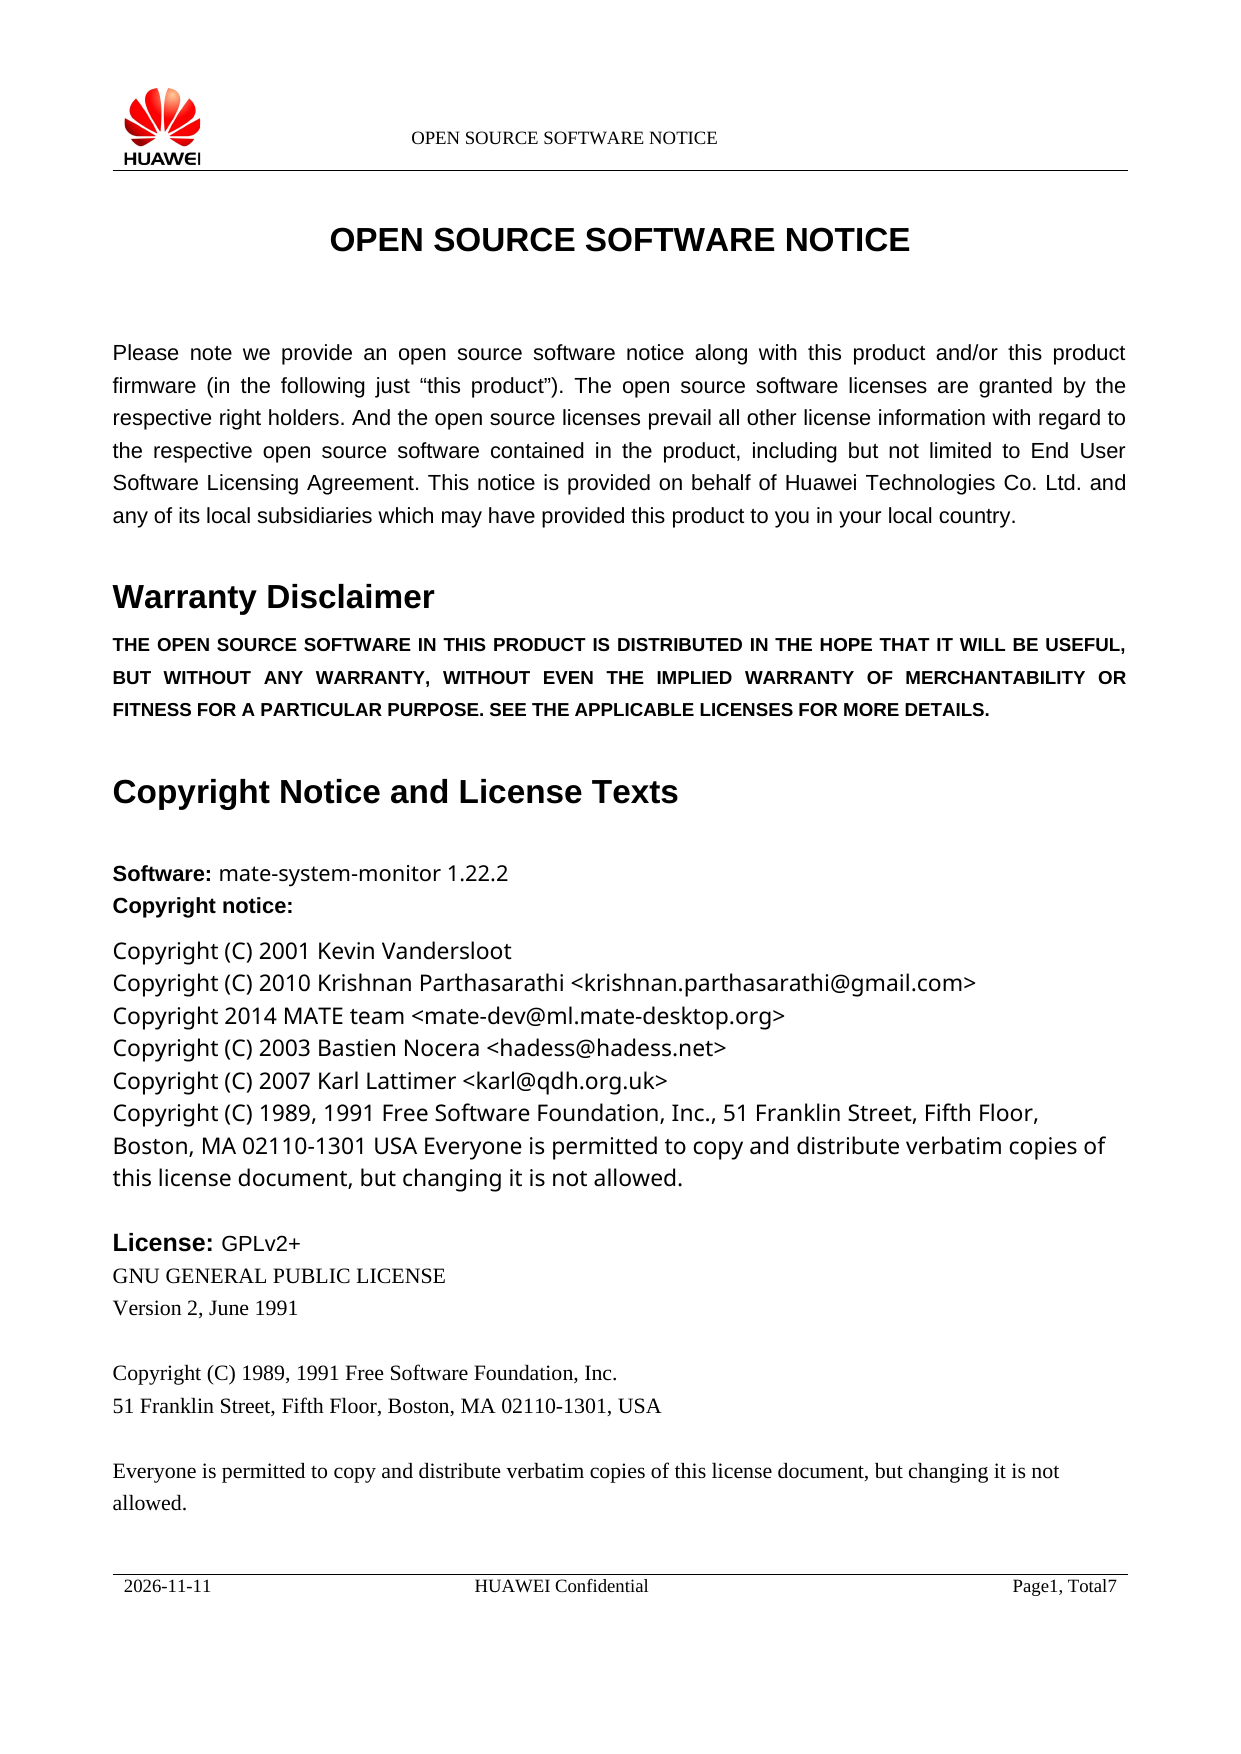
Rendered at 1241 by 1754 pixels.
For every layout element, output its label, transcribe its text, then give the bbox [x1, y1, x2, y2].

text Copyright notice: [112, 889, 1128, 921]
title Software: mate-system-monitor 1.22.2 [112, 856, 1128, 889]
text Copyright Notice and License Texts [112, 759, 1128, 824]
text OPEN SOURCE SOFTWARE NOTICE [112, 206, 1128, 271]
text Copyright (C) 2003 Bastien Nocera <hadess@hadess.net> [112, 1031, 1128, 1064]
text The open source software in this product is distributed in the hope that it will be useful, but WITHOUT ANY WARRANTY, without even the implied warranty of MERCHANTABILITY or FITNESS FOR A PARTICULAR PURPOSE. See the applicable licenses for more details. [112, 629, 1128, 726]
text License: GPLv2+ [112, 1226, 1128, 1259]
text Copyright (C) 2007 Karl Lattimer <karl@qdh.org.uk> [112, 1064, 1128, 1096]
text Copyright (C) 2001 Kevin Vandersloot [112, 934, 1128, 966]
text Copyright (C) 2010 Krishnan Parthasarathi <krishnan.parthasarathi@gmail.com> [112, 966, 1128, 999]
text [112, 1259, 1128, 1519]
text Warranty Disclaimer [112, 564, 1128, 629]
text Please note we provide an open source software notice along with this product and/or this product firmware (in the following just “this product”). The open source software licenses are granted by the respective right holders. And the open source licenses prevail all other license information with regard to the respective open source software contained in the product, including but not limited to End User Software Licensing Agreement. This notice is provided on behalf of Huawei Technologies Co. Ltd. and any of its local subsidiaries which may have provided this product to you in your local country. [112, 336, 1128, 531]
text Copyright (C) 1989, 1991 Free Software Foundation, Inc., 51 Franklin Street, Fifth Floor, Boston, MA 02110-1301 USA Everyone is permitted to copy and distribute verbatim copies of this license document, but changing it is not allowed. [112, 1096, 1128, 1194]
text Copyright 2014 MATE team <mate-dev@ml.mate-desktop.org> [112, 999, 1128, 1031]
picture [124, 88, 201, 165]
